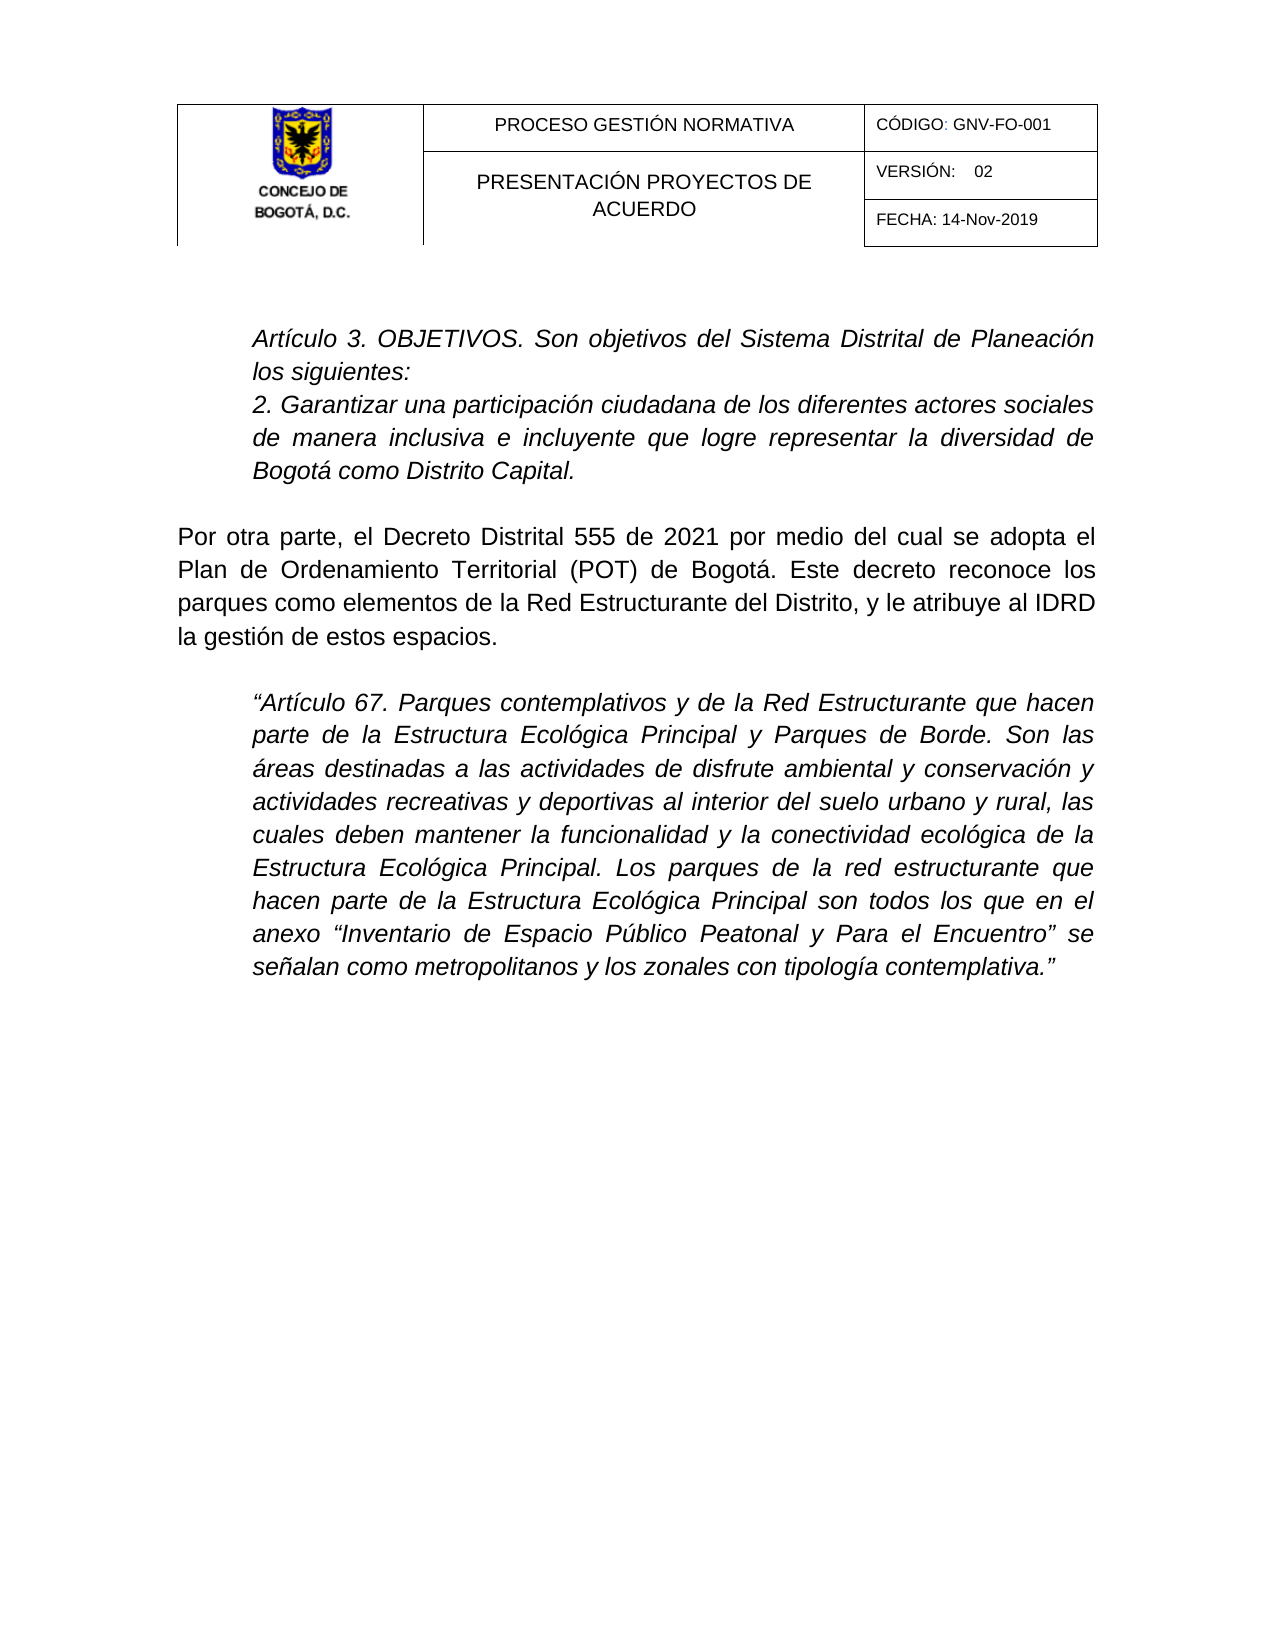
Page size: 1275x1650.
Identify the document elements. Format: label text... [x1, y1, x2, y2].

text 2. Garantizar una participación ciudadana de los diferentes actores sociales de manera inclusiva e incluyente que logre representar la diversidad de Bogotá como Distrito Capital. [252, 390, 1098, 485]
text Por otra parte, el Decreto Distrital 555 de 2021 por medio del cual se adopta el Plan de Ordenamiento Territorial (POT) de Bogotá. Este decreto reconoce los parques como elementos de la Red Estructurante del Distrito, y le atribuye al IDRD la gestión de estos espacios. [177, 522, 1098, 650]
text Artículo 3. OBJETIVOS. Son objetivos del Sistema Distrital de Planeación los siguientes: [252, 324, 1098, 386]
text “Artículo 67. Parques contemplativos y de la Red Estructurante que hacen parte de la Estructura Ecológica Principal y Parques de Borde. Son las áreas destinadas a las actividades de disfrute ambiental y conservación y actividades recreativas y deportivas al interior del suelo urbano y rural, las cuales deben mantener la funcionalidad y la conectividad ecológica de la Estructura Ecológica Principal. Los parques de la red estructurante que hacen parte de la Estructura Ecológica Principal son todos los que en el anexo “Inventario de Espacio Público Peatonal y Para el Encuentro” se señalan como metropolitanos y los zonales con tipología contemplativa.” [252, 687, 1098, 980]
picture [231, 106, 370, 237]
